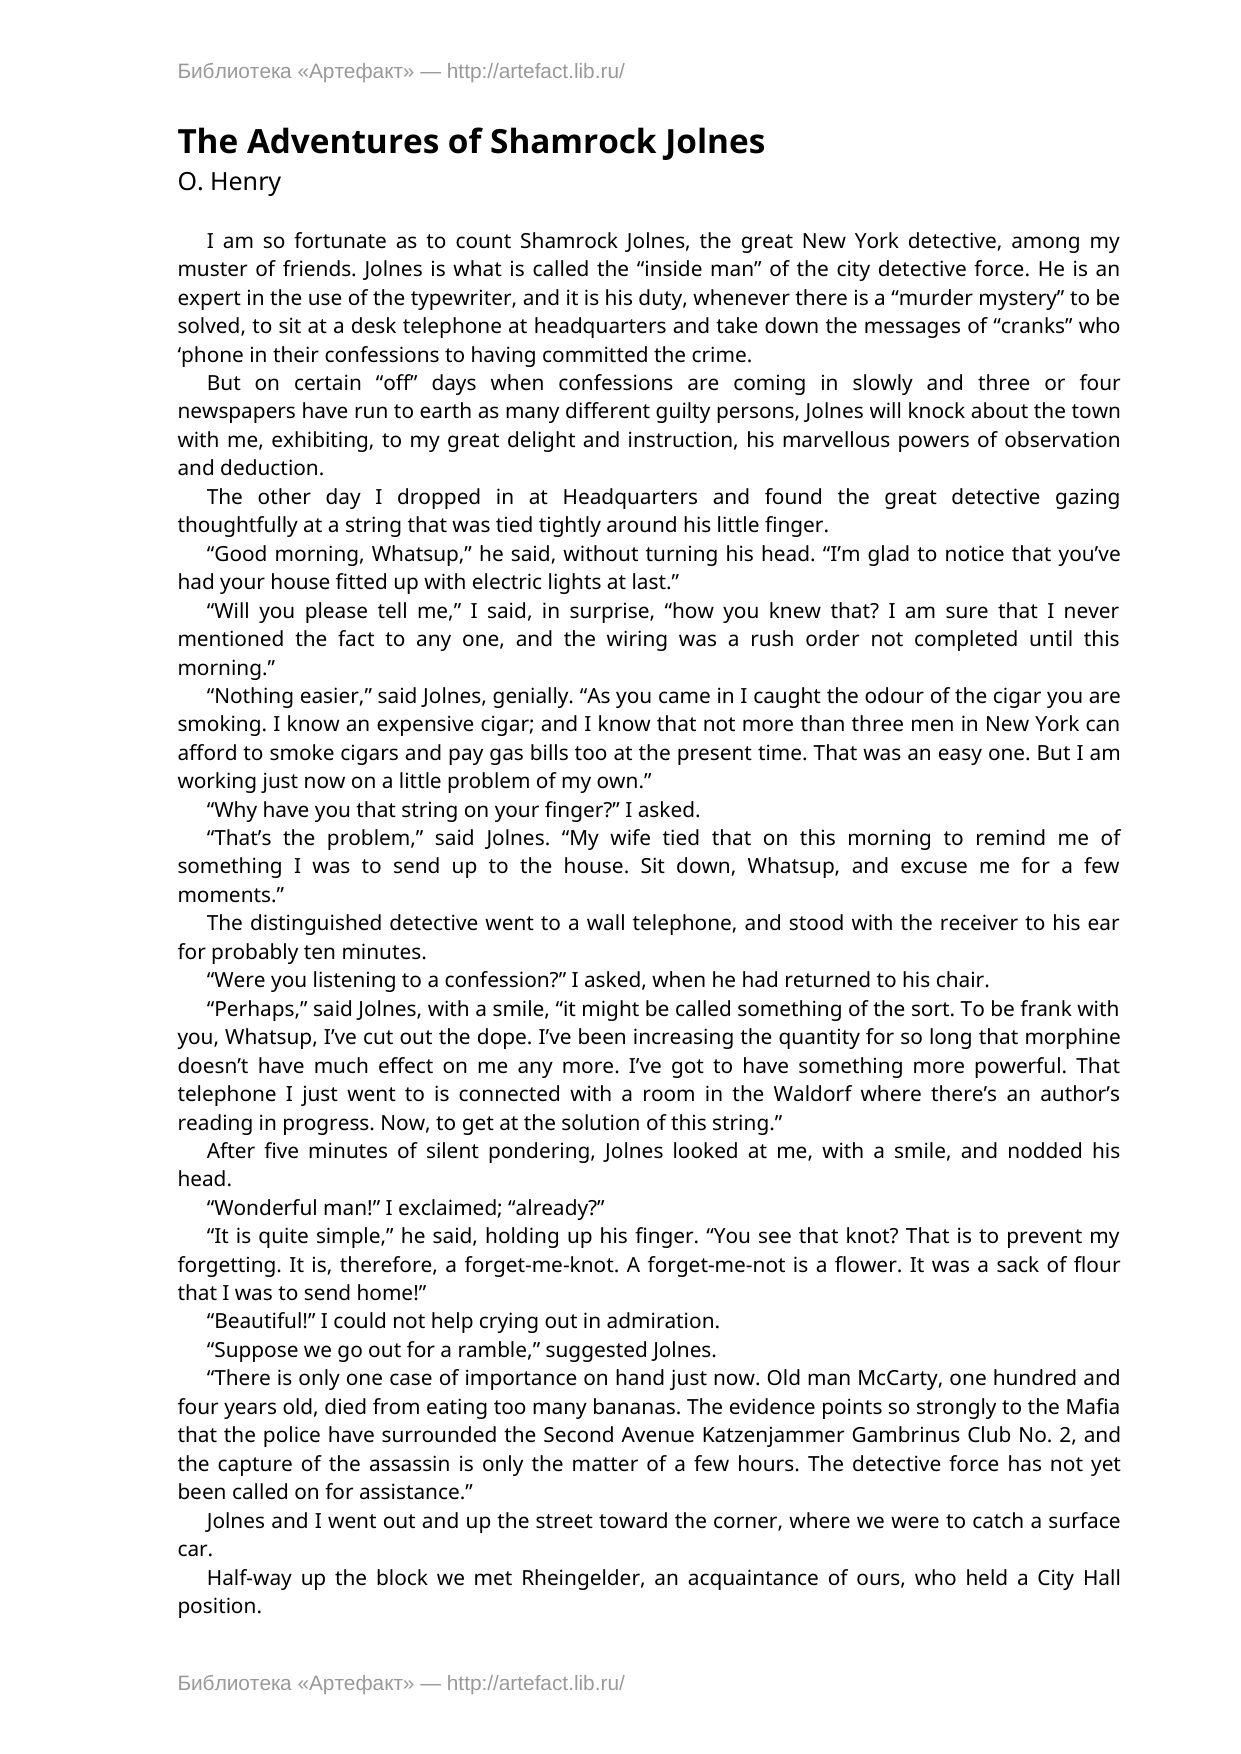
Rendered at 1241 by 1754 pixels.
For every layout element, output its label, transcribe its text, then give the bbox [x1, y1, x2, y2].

text “There is only one case of importance on hand just now. Old man McCarty, one hundred and four years old, died from eating too many bananas. The evidence points so strongly to the Mafia that the police have surrounded the Second Avenue Katzenjammer Gambrinus Club No. 2, and the capture of the assassin is only the matter of a few hours. The detective force has not yet been called on for assistance.” [177, 1363, 1122, 1506]
text “It is quite simple,” he said, holding up his finger. “You see that knot? That is to prevent my forgetting. It is, therefore, a forget-me-knot. A forget-me-not is a flower. It was a sack of flour that I was to send home!” [177, 1221, 1122, 1307]
text “Wonderful man!” I exclaimed; “already?” [177, 1193, 1122, 1221]
text The Adventures of Shamrock Jolnes [177, 118, 1122, 163]
text I am so fortunate as to count Shamrock Jolnes, the great New York detective, among my muster of friends. Jolnes is what is called the “inside man” of the city detective force. He is an expert in the use of the typewriter, and it is his duty, whenever there is a “murder mystery” to be solved, to sit at a desk telephone at headquarters and take down the messages of “cranks” who ‘phone in their confessions to having committed the crime. [177, 226, 1122, 368]
text “Suppose we go out for a ramble,” suggested Jolnes. [177, 1335, 1122, 1363]
text Half-way up the block we met Rheingelder, an acquaintance of ours, who held a City Hall position. [177, 1563, 1122, 1619]
text “Were you listening to a confession?” I asked, when he had returned to his chair. [177, 965, 1122, 994]
text The other day I dropped in at Headquarters and found the great detective gazing thoughtfully at a string that was tied tightly around his little finger. [177, 482, 1122, 539]
text “Why have you that string on your finger?” I asked. [177, 795, 1122, 823]
text “Beautiful!” I could not help crying out in admiration. [177, 1307, 1122, 1335]
text The distinguished detective went to a wall telephone, and stood with the receiver to his ear for probably ten minutes. [177, 908, 1122, 965]
text “Perhaps,” said Jolnes, with a smile, “it might be called something of the sort. To be frank with you, Whatsup, I’ve cut out the dope. I’ve been increasing the quantity for so long that morphine doesn’t have much effect on me any more. I’ve got to have something more powerful. That telephone I just went to is connected with a room in the Waldorf where there’s an author’s reading in progress. Now, to get at the solution of this string.” [177, 994, 1122, 1136]
text “Good morning, Whatsup,” he said, without turning his head. “I’m glad to notice that you’ve had your house fitted up with electric lights at last.” [177, 539, 1122, 596]
text But on certain “off” days when confessions are coming in slowly and three or four newspapers have run to earth as many different guilty persons, Jolnes will knock about the town with me, exhibiting, to my great delight and instruction, his marvellous powers of observation and deduction. [177, 368, 1122, 482]
text “Will you please tell me,” I said, in surprise, “how you knew that? I am sure that I never mentioned the fact to any one, and the wiring was a rush order not completed until this morning.” [177, 596, 1122, 681]
text After five minutes of silent pondering, Jolnes looked at me, with a smile, and nodded his head. [177, 1136, 1122, 1193]
text “That’s the problem,” said Jolnes. “My wife tied that on this morning to remind me of something I was to send up to the house. Sit down, Whatsup, and excuse me for a few moments.” [177, 823, 1122, 908]
text O. Henry [177, 163, 1122, 198]
text Jolnes and I went out and up the street toward the corner, where we were to catch a surface car. [177, 1506, 1122, 1563]
text “Nothing easier,” said Jolnes, genially. “As you came in I caught the odour of the cigar you are smoking. I know an expensive cigar; and I know that not more than three men in New York can afford to smoke cigars and pay gas bills too at the present time. That was an easy one. But I am working just now on a little problem of my own.” [177, 681, 1122, 795]
